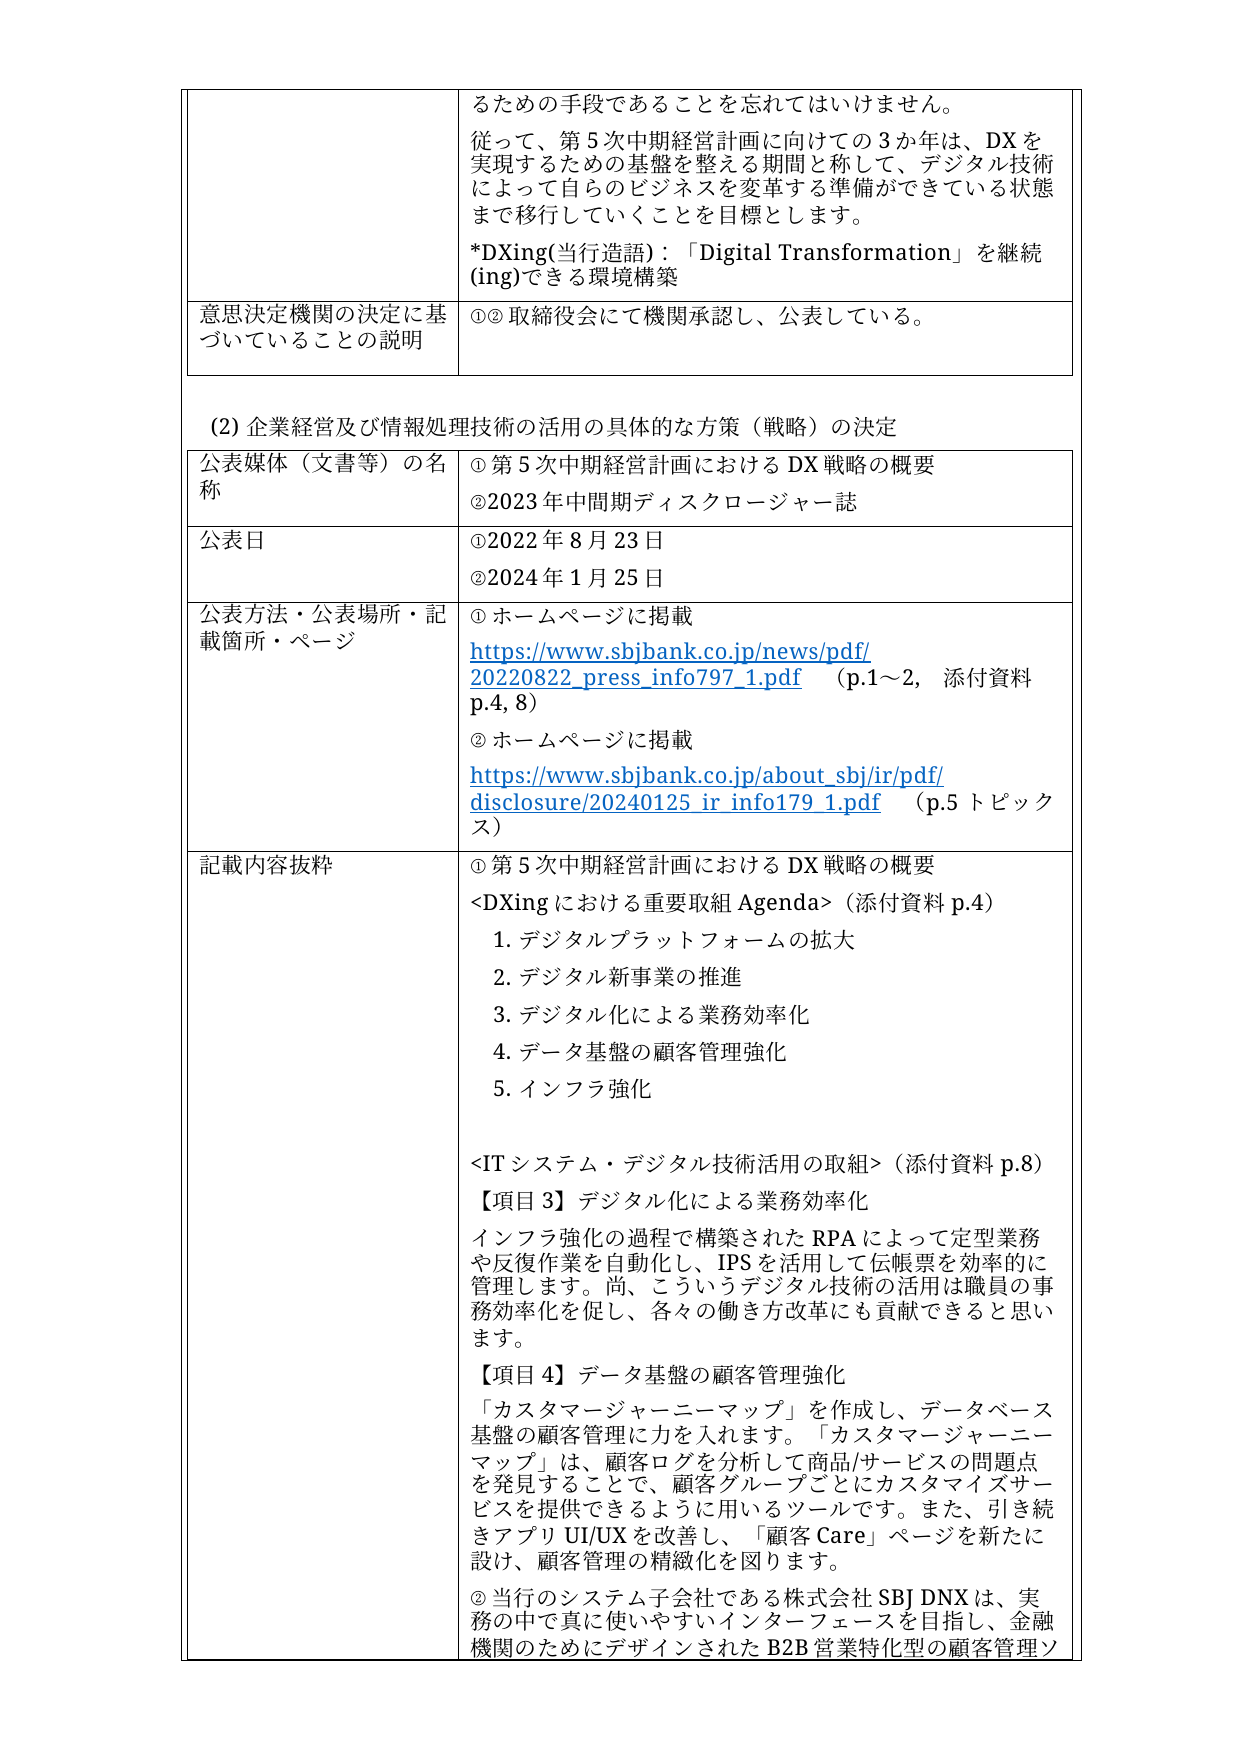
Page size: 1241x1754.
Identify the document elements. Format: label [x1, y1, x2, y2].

table_cell [182, 90, 1081, 1660]
